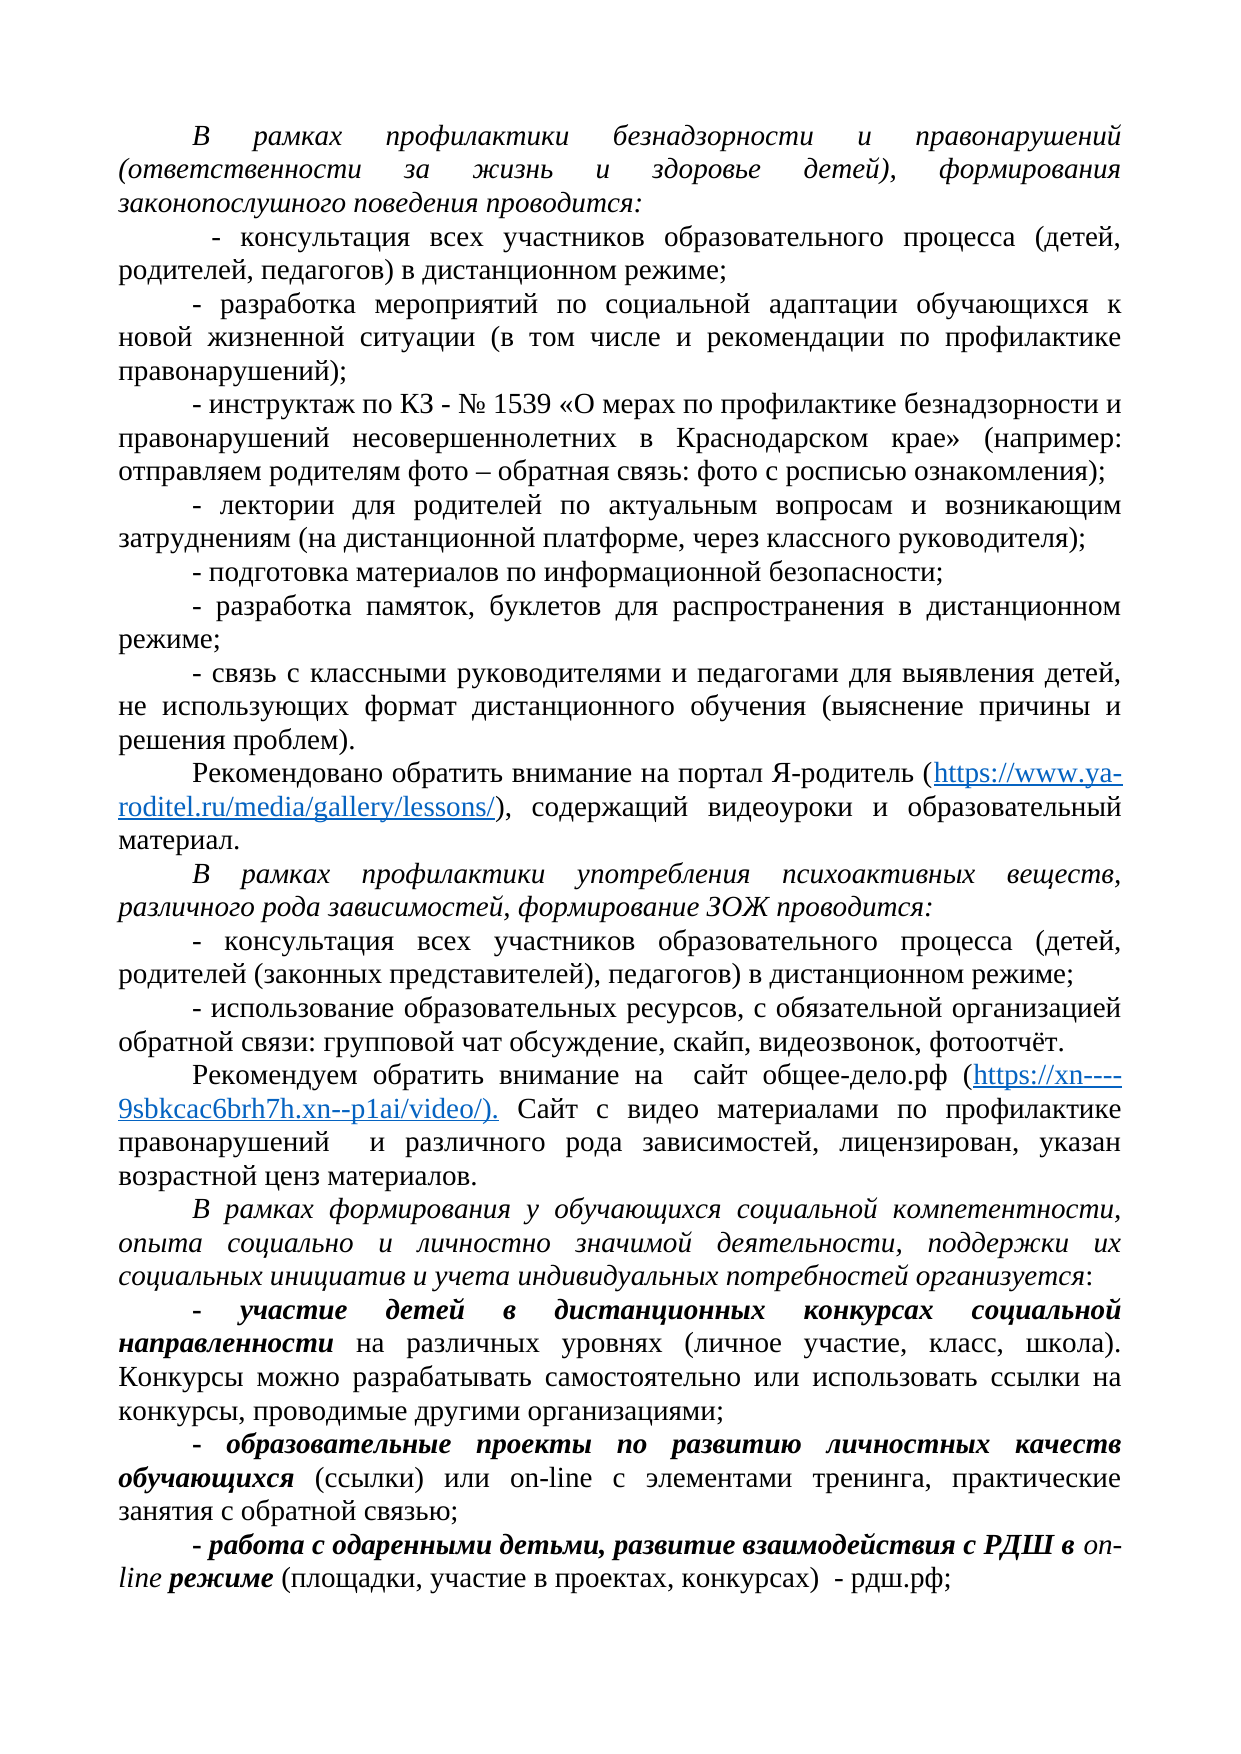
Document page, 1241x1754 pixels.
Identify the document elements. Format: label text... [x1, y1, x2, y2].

text - лектории для родителей по актуальным вопросам и возникающим затруднениям (на дистанционной платформе, через классного руководителя); [118, 487, 1122, 554]
text - консультация всех участников образовательного процесса (детей, родителей (законных представителей), педагогов) в дистанционном режиме; [118, 923, 1122, 990]
text - образовательные проекты по развитию личностных качеств обучающихся (ссылки) или on-line с элементами тренинга, практические занятия с обратной связью; [118, 1426, 1122, 1527]
text - работа с одаренными детьми, развитие взаимодействия с РДШ в on-line режиме (площадки, участие в проектах, конкурсах) - рдш.рф; [118, 1527, 1122, 1594]
text В рамках профилактики употребления психоактивных веществ, различного рода зависимостей, формирование ЗОЖ проводится: [118, 856, 1122, 923]
text - участие детей в дистанционных конкурсах социальной направленности на различных уровнях (личное участие, класс, школа). Конкурсы можно разрабатывать самостоятельно или использовать ссылки на конкурсы, проводимые другими организациями; [118, 1292, 1122, 1426]
text - инструктаж по КЗ - № 1539 «О мерах по профилактике безнадзорности и правонарушений несовершеннолетних в Краснодарском крае» (например: отправляем родителям фото – обратная связь: фото с росписью ознакомления); [118, 386, 1122, 487]
text - подготовка материалов по информационной безопасности; [118, 554, 1122, 588]
text - консультация всех участников образовательного процесса (детей, родителей, педагогов) в дистанционном режиме; [118, 219, 1122, 286]
text - разработка мероприятий по социальной адаптации обучающихся к новой жизненной ситуации (в том числе и рекомендации по профилактике правонарушений); [118, 286, 1122, 386]
text - связь с классными руководителями и педагогами для выявления детей, не использующих формат дистанционного обучения (выяснение причины и решения проблем). [118, 655, 1122, 755]
text Рекомендовано обратить внимание на портал Я-родитель (https://www.ya-roditel.ru/media/gallery/lessons/), содержащий видеоуроки и образовательный материал. [118, 755, 1122, 856]
text - использование образовательных ресурсов, с обязательной организацией обратной связи: групповой чат обсуждение, скайп, видеозвонок, фотоотчёт. [118, 990, 1122, 1057]
text В рамках профилактики безнадзорности и правонарушений (ответственности за жизнь и здоровье детей), формирования законопослушного поведения проводится: [118, 118, 1122, 219]
text В рамках формирования у обучающихся социальной компетентности, опыта социально и личностно значимой деятельности, поддержки их социальных инициатив и учета индивидуальных потребностей организуется: [118, 1191, 1122, 1292]
text Рекомендуем обратить внимание на сайт общее-дело.рф (https://xn----9sbkcac6brh7h.xn--p1ai/video/). Сайт с видео материалами по профилактике правонарушений и различного рода зависимостей, лицензирован, указан возрастной ценз материалов. [118, 1057, 1122, 1191]
text - разработка памяток, буклетов для распространения в дистанционном режиме; [118, 588, 1122, 655]
